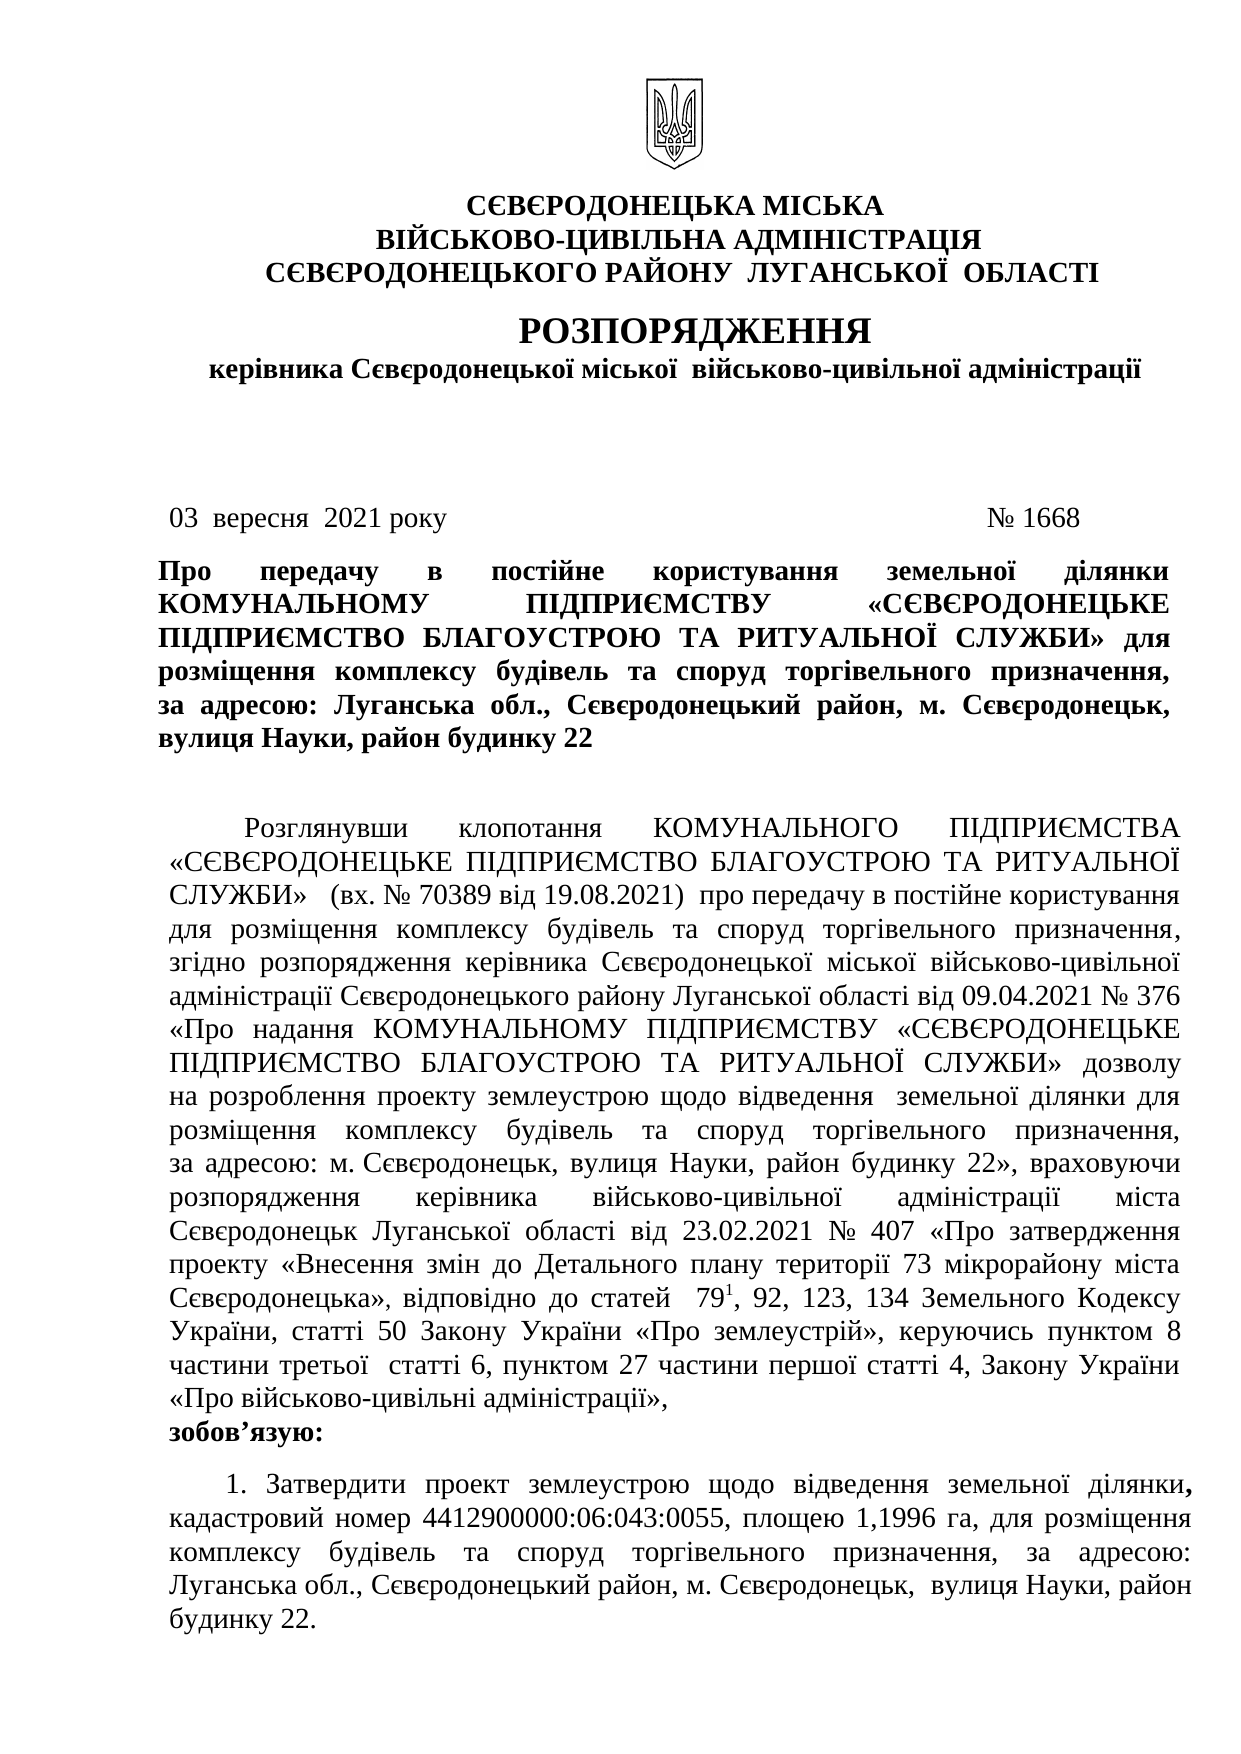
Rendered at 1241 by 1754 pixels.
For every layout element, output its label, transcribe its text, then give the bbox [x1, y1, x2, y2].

text СЄВЄРОДОНЕЦЬКА МІСЬКА [169, 188, 1181, 222]
text Розглянувши клопотання КОМУНАЛЬНОГО ПІДПРИЄМСТВА «СЄВЄРОДОНЕЦЬКЕ ПІДПРИЄМСТВО БЛАГОУСТРОЮ ТА РИТУАЛЬНОЇ СЛУЖБИ» (вх. № 70389 від 19.08.2021) про передачу в постійне користування для розміщення комплексу будівель та споруд торгівельного призначення, згідно розпорядження керівника Сєвєродонецької міської військово-цивільної адміністрації Сєвєродонецького району Луганської області від 09.04.2021 № 376 «Про надання КОМУНАЛЬНОМУ ПІДПРИЄМСТВУ «СЄВЄРОДОНЕЦЬКЕ ПІДПРИЄМСТВО БЛАГОУСТРОЮ ТА РИТУАЛЬНОЇ СЛУЖБИ» дозволу на розроблення проекту землеустрою щодо відведення земельної ділянки для розміщення комплексу будівель та споруд торгівельного призначення, за адресою: м. Сєвєродонецьк, вулиця Науки, район будинку 22», враховуючи розпорядження керівника військово-цивільної адміністрації міста Сєвєродонецьк Луганської області від 23.02.2021 № 407 «Про затвердження проекту «Внесення змін до Детального плану території 73 мікрорайону міста Сєвєродонецька», відповідно до статей 791, 92, 123, 134 Земельного Кодексу України, статті 50 Закону України «Про землеустрій», керуючись пунктом 8 частини третьої статті 6, пунктом 27 частини першої статті 4, Закону України «Про військово-цивільні адміністрації», [169, 810, 1181, 1414]
text 03 вересня 2021 року № 1668 [169, 500, 1181, 533]
text ВІЙСЬКОВО-ЦИВІЛЬНА АДМІНІСТРАЦІЯ [169, 222, 1181, 256]
table_header Про передачу в постійне користування земельної ділянки КОМУНАЛЬНОМУ ПІДПРИЄМСТВУ «СЄВЄРОДОНЕЦЬКЕ ПІДПРИЄМСТВО БЛАГОУСТРОЮ ТА РИТУАЛЬНОЇ СЛУЖБИ» для розміщення комплексу будівель та споруд торгівельного призначення, за адресою: Луганська обл., Сєвєродонецький район, м. Сєвєродонецьк, вулиця Науки, район будинку 22 [147, 553, 1170, 810]
text 1. Затвердити проект землеустрою щодо відведення земельної ділянки, кадастровий номер 4412900000:06:043:0055, площею 1,1996 га, для розміщення комплексу будівель та споруд торгівельного призначення, за адресою: Луганська обл., Сєвєродонецький район, м. Сєвєродонецьк, вулиця Науки, район будинку 22. [169, 1467, 1192, 1634]
text зобов’язую: [169, 1414, 1240, 1447]
text СЄВЄРОДОНЕЦЬКОГО РАЙОНУ ЛУГАНСЬКОЇ ОБЛАСТІ [169, 256, 1181, 289]
picture [646, 78, 704, 170]
title РОЗПОРЯДЖЕННЯ [169, 308, 1221, 351]
text керівника Сєвєродонецької міської військово-цивільної адміністрації [169, 351, 1181, 385]
